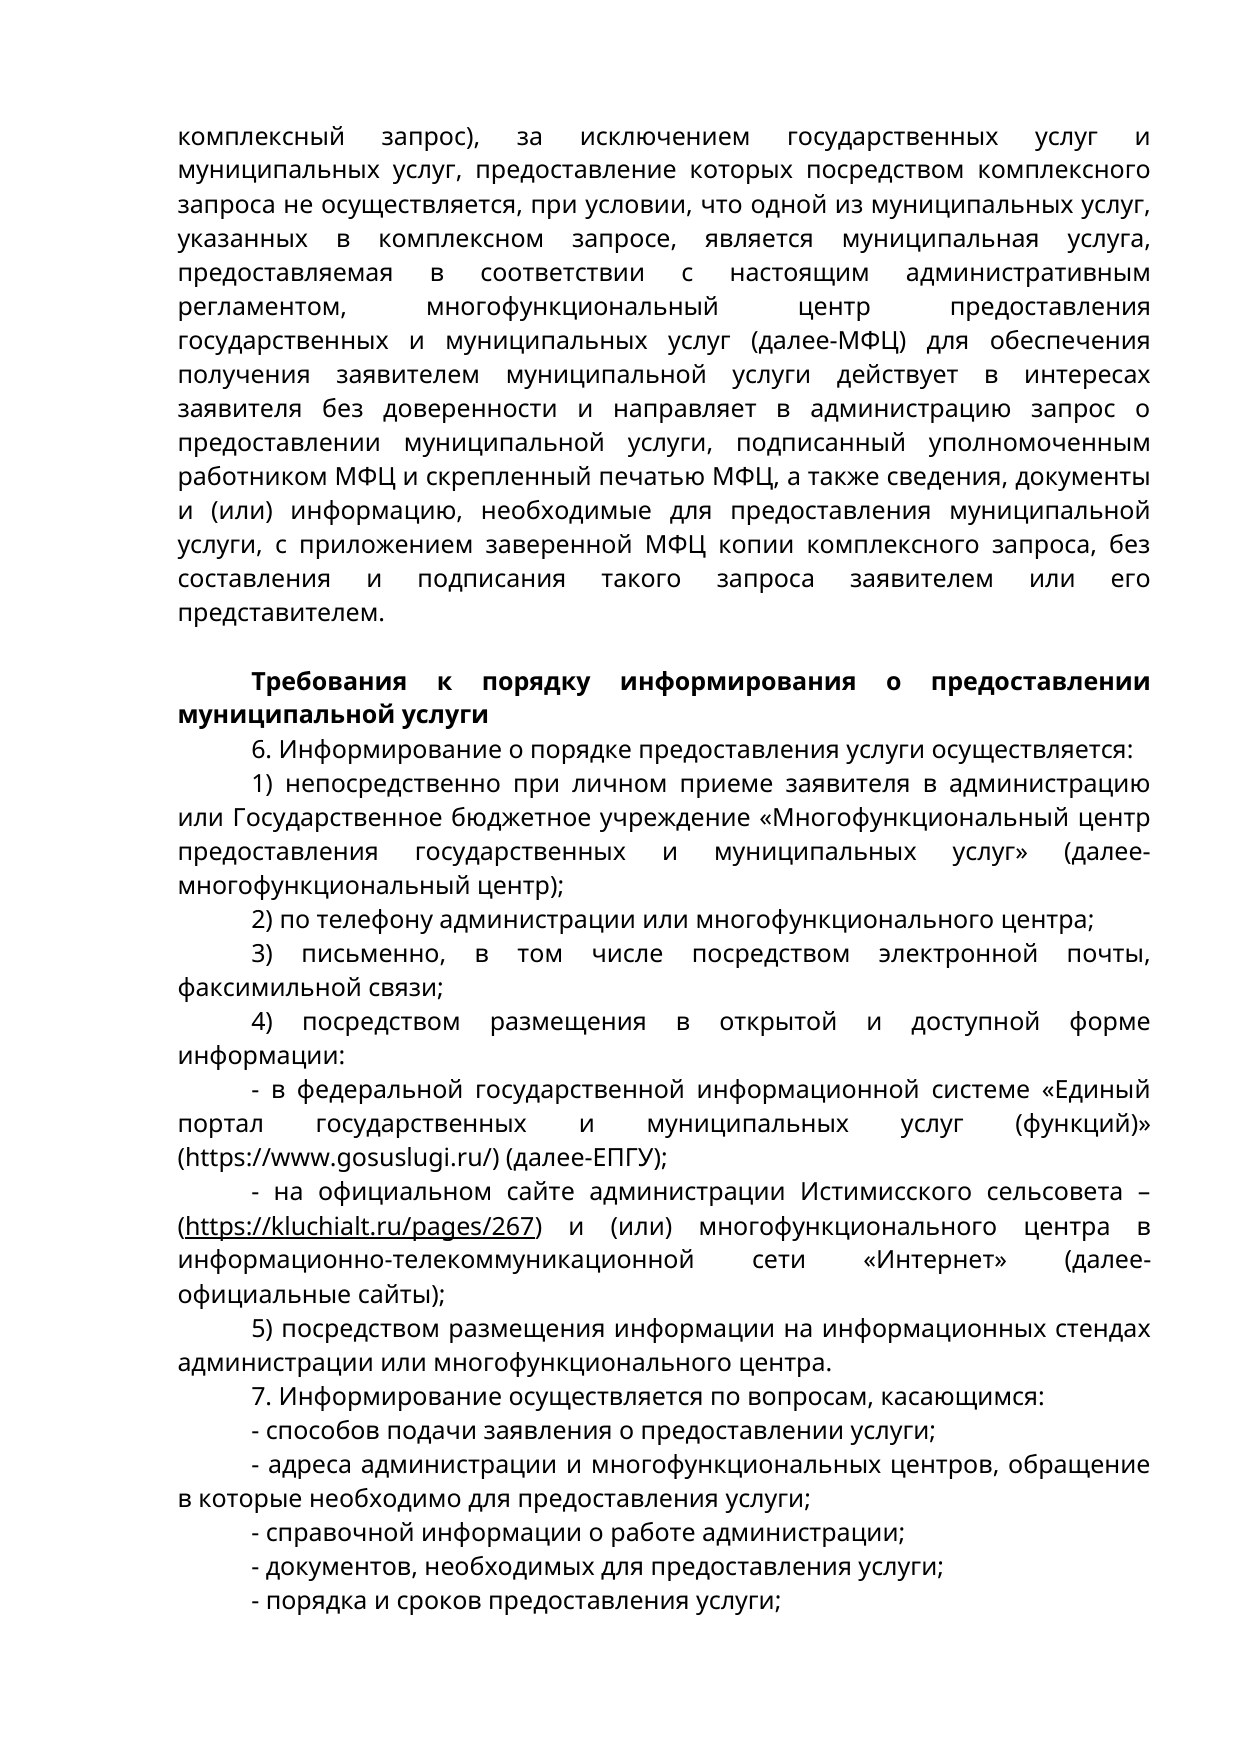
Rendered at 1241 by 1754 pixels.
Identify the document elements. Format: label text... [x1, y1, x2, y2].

text - адреса администрации и многофункциональных центров, обращение в которые необходимо для предоставления услуги; [177, 1447, 1152, 1515]
text - документов, необходимых для предоставления услуги; [177, 1549, 1152, 1583]
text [177, 118, 1152, 629]
text 2) по телефону администрации или многофункционального центра; [177, 902, 1152, 936]
text 1) непосредственно при личном приеме заявителя в администрацию или Государственное бюджетное учреждение «Многофункциональный центр предоставления государственных и муниципальных услуг» (далее-многофункциональный центр); [177, 765, 1152, 902]
text 7. Информирование осуществляется по вопросам, касающимся: [177, 1378, 1152, 1412]
text - в федеральной государственной информационной системе «Единый портал государственных и муниципальных услуг (функций)» (https://www.gosuslugi.ru/) (далее-ЕПГУ); [177, 1072, 1152, 1174]
text Требования к порядку информирования о предоставлении муниципальной услуги [177, 663, 1152, 731]
text - справочной информации о работе администрации; [177, 1515, 1152, 1549]
text 5) посредством размещения информации на информационных стендах администрации или многофункционального центра. [177, 1310, 1152, 1378]
text 6. Информирование о порядке предоставления услуги осуществляется: [177, 731, 1152, 765]
text 3) письменно, в том числе посредством электронной почты, факсимильной связи; [177, 936, 1152, 1004]
text 4) посредством размещения в открытой и доступной форме информации: [177, 1004, 1152, 1072]
text - на официальном сайте администрации Истимисского сельсовета – (https://kluchialt.ru/pages/267) и (или) многофункционального центра в информационно-телекоммуникационной сети «Интернет» (далее-официальные сайты); [177, 1174, 1152, 1310]
text - способов подачи заявления о предоставлении услуги; [177, 1412, 1152, 1447]
text - порядка и сроков предоставления услуги; [177, 1583, 1152, 1617]
